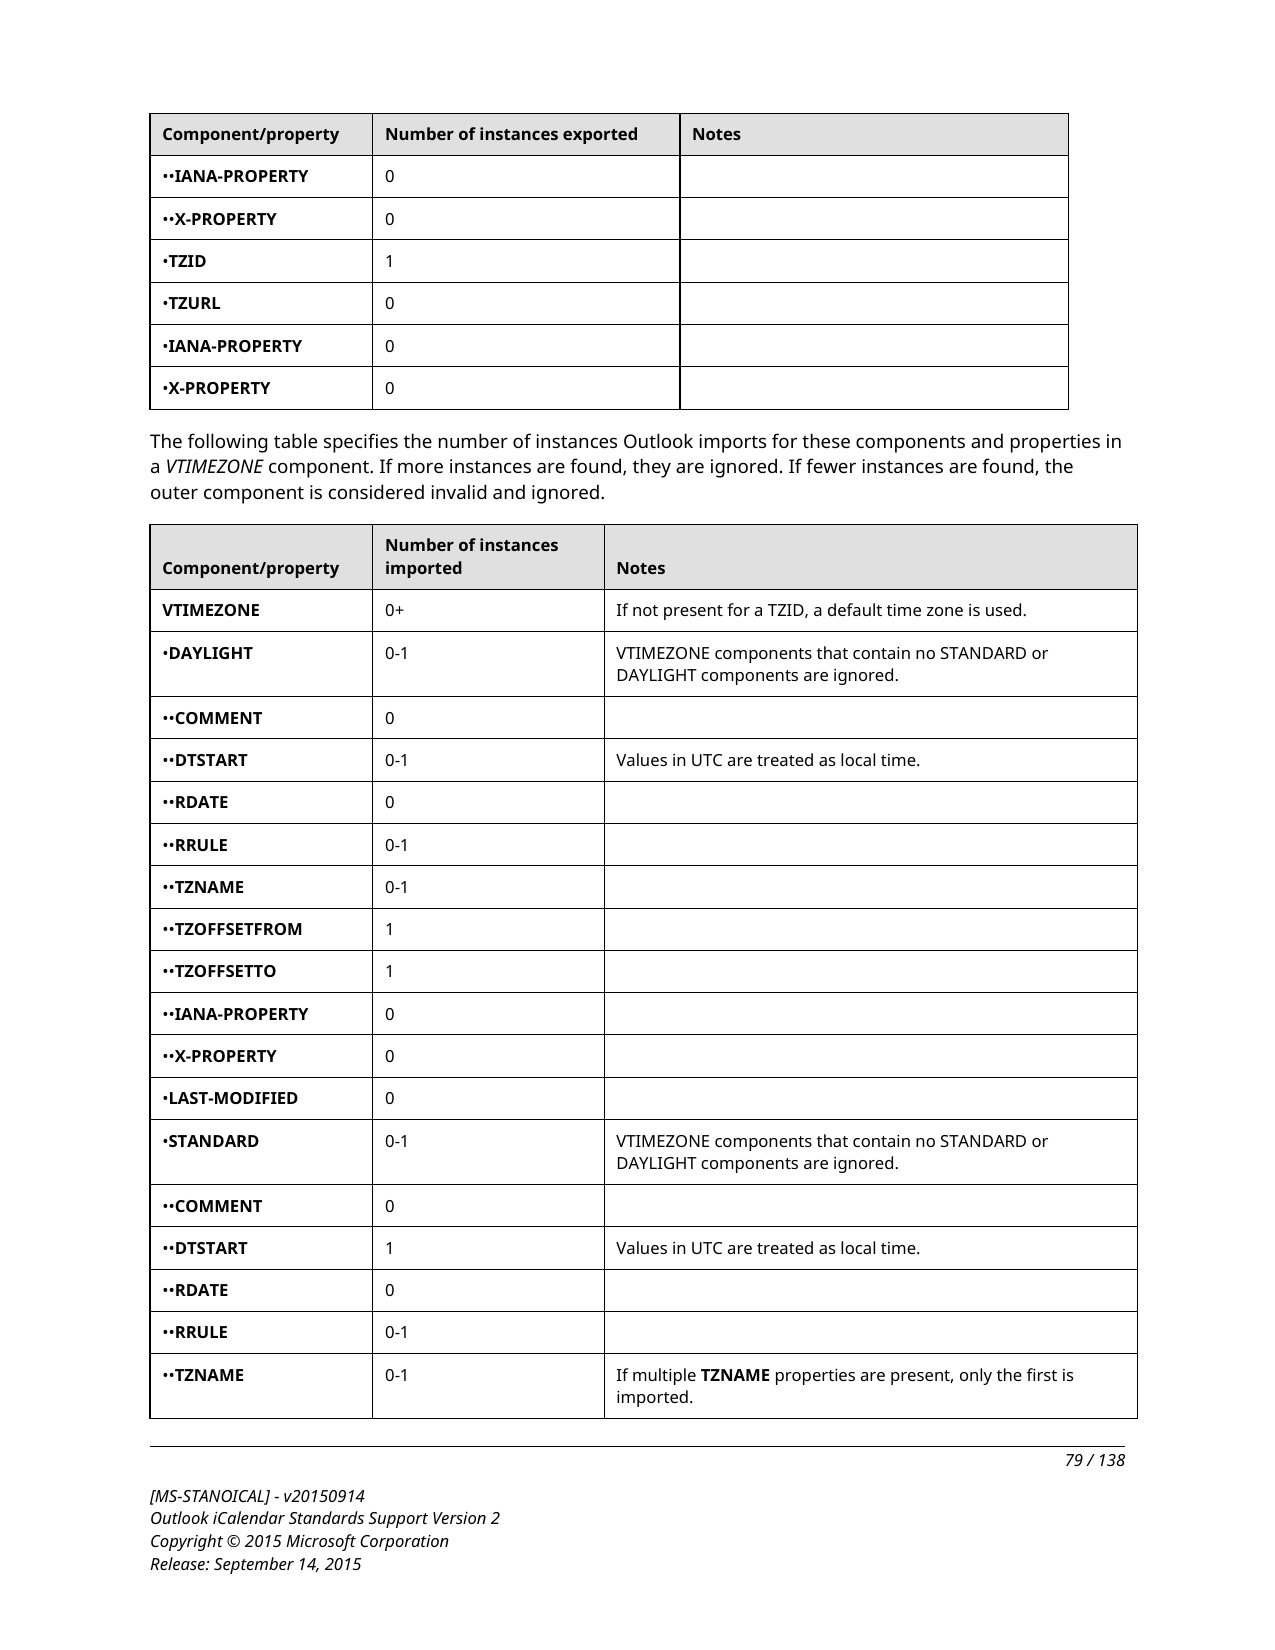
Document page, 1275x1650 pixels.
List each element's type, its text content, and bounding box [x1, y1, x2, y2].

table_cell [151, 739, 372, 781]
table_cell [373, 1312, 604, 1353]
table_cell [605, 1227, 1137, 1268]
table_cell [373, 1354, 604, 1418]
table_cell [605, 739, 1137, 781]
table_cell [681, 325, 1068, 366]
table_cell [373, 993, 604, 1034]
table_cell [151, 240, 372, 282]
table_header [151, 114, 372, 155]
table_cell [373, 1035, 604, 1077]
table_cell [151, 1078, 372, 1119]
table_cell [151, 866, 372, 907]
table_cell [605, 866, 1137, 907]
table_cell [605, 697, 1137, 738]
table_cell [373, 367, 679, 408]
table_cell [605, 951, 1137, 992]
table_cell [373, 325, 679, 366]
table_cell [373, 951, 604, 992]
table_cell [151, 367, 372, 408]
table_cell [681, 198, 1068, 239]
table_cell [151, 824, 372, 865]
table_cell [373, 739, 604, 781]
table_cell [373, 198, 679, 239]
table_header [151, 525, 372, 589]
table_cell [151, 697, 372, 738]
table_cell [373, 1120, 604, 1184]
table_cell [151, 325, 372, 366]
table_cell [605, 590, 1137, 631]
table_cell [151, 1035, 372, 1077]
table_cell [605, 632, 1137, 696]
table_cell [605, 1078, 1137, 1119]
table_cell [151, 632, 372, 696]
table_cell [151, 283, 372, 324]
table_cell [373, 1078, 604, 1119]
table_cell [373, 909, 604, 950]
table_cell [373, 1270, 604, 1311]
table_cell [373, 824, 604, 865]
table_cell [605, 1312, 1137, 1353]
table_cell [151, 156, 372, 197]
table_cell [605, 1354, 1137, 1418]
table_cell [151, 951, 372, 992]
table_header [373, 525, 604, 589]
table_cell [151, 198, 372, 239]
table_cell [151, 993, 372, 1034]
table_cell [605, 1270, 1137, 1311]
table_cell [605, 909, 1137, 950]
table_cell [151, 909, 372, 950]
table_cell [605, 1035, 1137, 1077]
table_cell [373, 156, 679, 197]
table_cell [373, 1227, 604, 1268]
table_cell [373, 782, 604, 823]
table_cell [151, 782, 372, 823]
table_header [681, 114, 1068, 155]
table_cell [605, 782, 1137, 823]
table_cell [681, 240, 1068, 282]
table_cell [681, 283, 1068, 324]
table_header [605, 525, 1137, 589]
text The following table specifies the number of instances Outlook imports for these components and properties in a VTIMEZONE component. If more instances are found, they are ignored. If fewer instances are found, the outer component is considered invalid and ignored. [150, 428, 1125, 505]
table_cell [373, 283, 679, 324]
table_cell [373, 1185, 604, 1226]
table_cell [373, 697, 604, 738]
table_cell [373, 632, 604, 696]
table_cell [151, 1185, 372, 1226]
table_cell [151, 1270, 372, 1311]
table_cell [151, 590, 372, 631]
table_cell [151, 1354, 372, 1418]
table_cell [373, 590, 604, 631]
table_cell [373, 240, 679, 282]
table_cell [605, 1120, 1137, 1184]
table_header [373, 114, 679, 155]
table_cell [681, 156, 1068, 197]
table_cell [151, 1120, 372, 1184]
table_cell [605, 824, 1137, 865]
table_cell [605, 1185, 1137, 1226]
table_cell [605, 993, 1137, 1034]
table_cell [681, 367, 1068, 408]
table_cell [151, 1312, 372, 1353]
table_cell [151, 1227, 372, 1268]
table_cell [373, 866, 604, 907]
